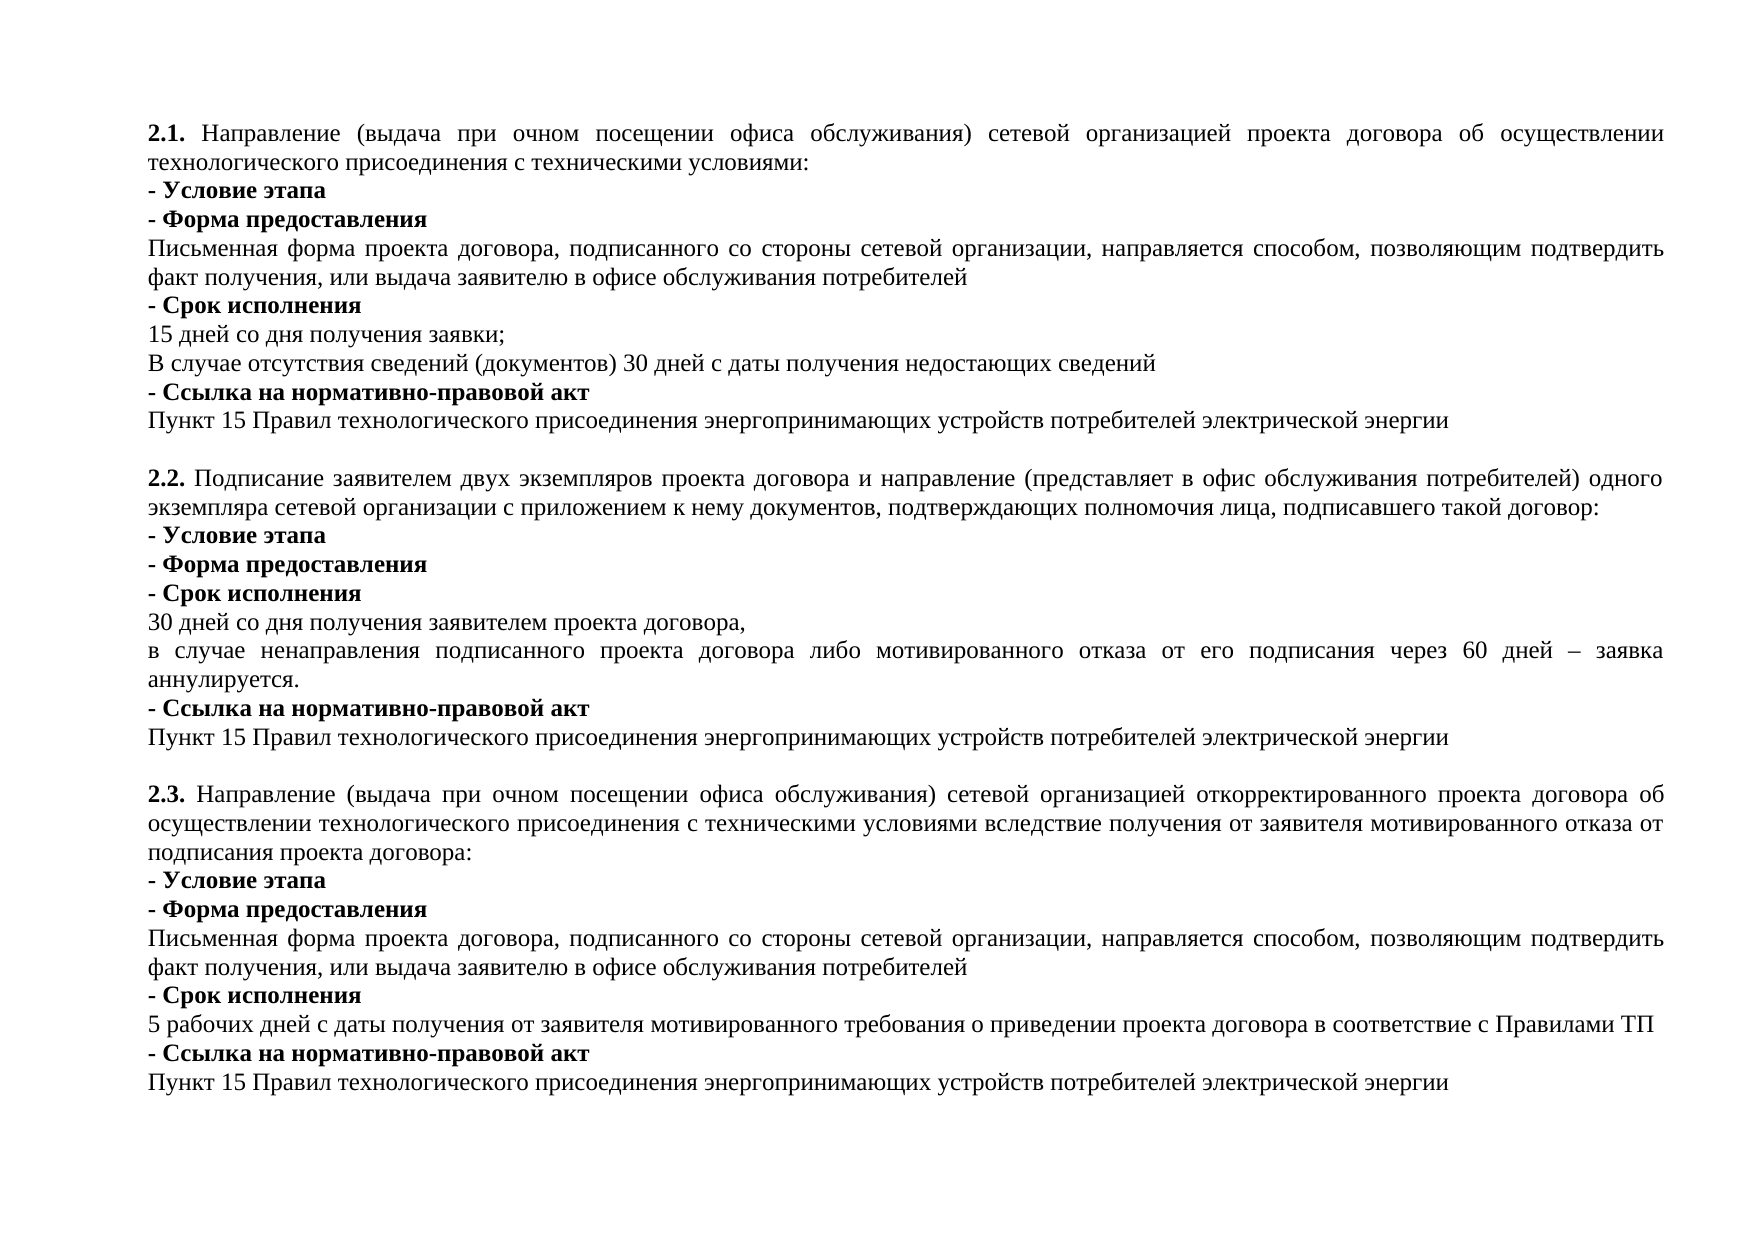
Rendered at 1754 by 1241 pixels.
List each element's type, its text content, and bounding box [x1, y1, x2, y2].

text - Срок исполнения [148, 291, 1665, 319]
text - Форма предоставления [148, 204, 1665, 233]
text Письменная форма проекта договора, подписанного со стороны сетевой организации, направляется способом, позволяющим подтвердить факт получения, или выдача заявителю в офисе обслуживания потребителей [148, 233, 1665, 291]
text - Условие этапа [148, 176, 1665, 204]
text - Условие этапа [148, 521, 1665, 549]
text - Форма предоставления [148, 549, 1665, 578]
text В случае отсутствия сведений (документов) 30 дней с даты получения недостающих сведений [148, 348, 1665, 377]
text 30 дней со дня получения заявителем проекта договора, [148, 607, 1665, 636]
text 2.2. Подписание заявителем двух экземпляров проекта договора и направление (представляет в офис обслуживания потребителей) одного экземпляра сетевой организации с приложением к нему документов, подтверждающих полномочия лица, подписавшего такой договор: [148, 463, 1665, 521]
text - Срок исполнения [148, 981, 1665, 1009]
text Пункт 15 Правил технологического присоединения энергопринимающих устройств потребителей электрической энергии [148, 722, 1665, 751]
text 15 дней со дня получения заявки; [148, 319, 1665, 348]
text Письменная форма проекта договора, подписанного со стороны сетевой организации, направляется способом, позволяющим подтвердить факт получения, или выдача заявителю в офисе обслуживания потребителей [148, 923, 1665, 981]
text - Ссылка на нормативно-правовой акт [148, 693, 1665, 722]
text Пункт 15 Правил технологического присоединения энергопринимающих устройств потребителей электрической энергии [148, 1067, 1665, 1096]
text - Ссылка на нормативно-правовой акт [148, 377, 1665, 406]
text Пункт 15 Правил технологического присоединения энергопринимающих устройств потребителей электрической энергии [148, 406, 1665, 434]
text в случае ненаправления подписанного проекта договора либо мотивированного отказа от его подписания через 60 дней – заявка аннулируется. [148, 636, 1665, 693]
text - Условие этапа [148, 866, 1665, 894]
text 5 рабочих дней с даты получения от заявителя мотивированного требования о приведении проекта договора в соответствие с Правилами ТП [148, 1009, 1665, 1038]
text - Форма предоставления [148, 894, 1665, 923]
text 2.3. Направление (выдача при очном посещении офиса обслуживания) сетевой организацией откорректированного проекта договора об осуществлении технологического присоединения с техническими условиями вследствие получения от заявителя мотивированного отказа от подписания проекта договора: [148, 779, 1665, 866]
text - Ссылка на нормативно-правовой акт [148, 1038, 1665, 1067]
text 2.1. Направление (выдача при очном посещении офиса обслуживания) сетевой организацией проекта договора об осуществлении технологического присоединения с техническими условиями: [148, 118, 1665, 176]
text - Срок исполнения [148, 578, 1665, 607]
